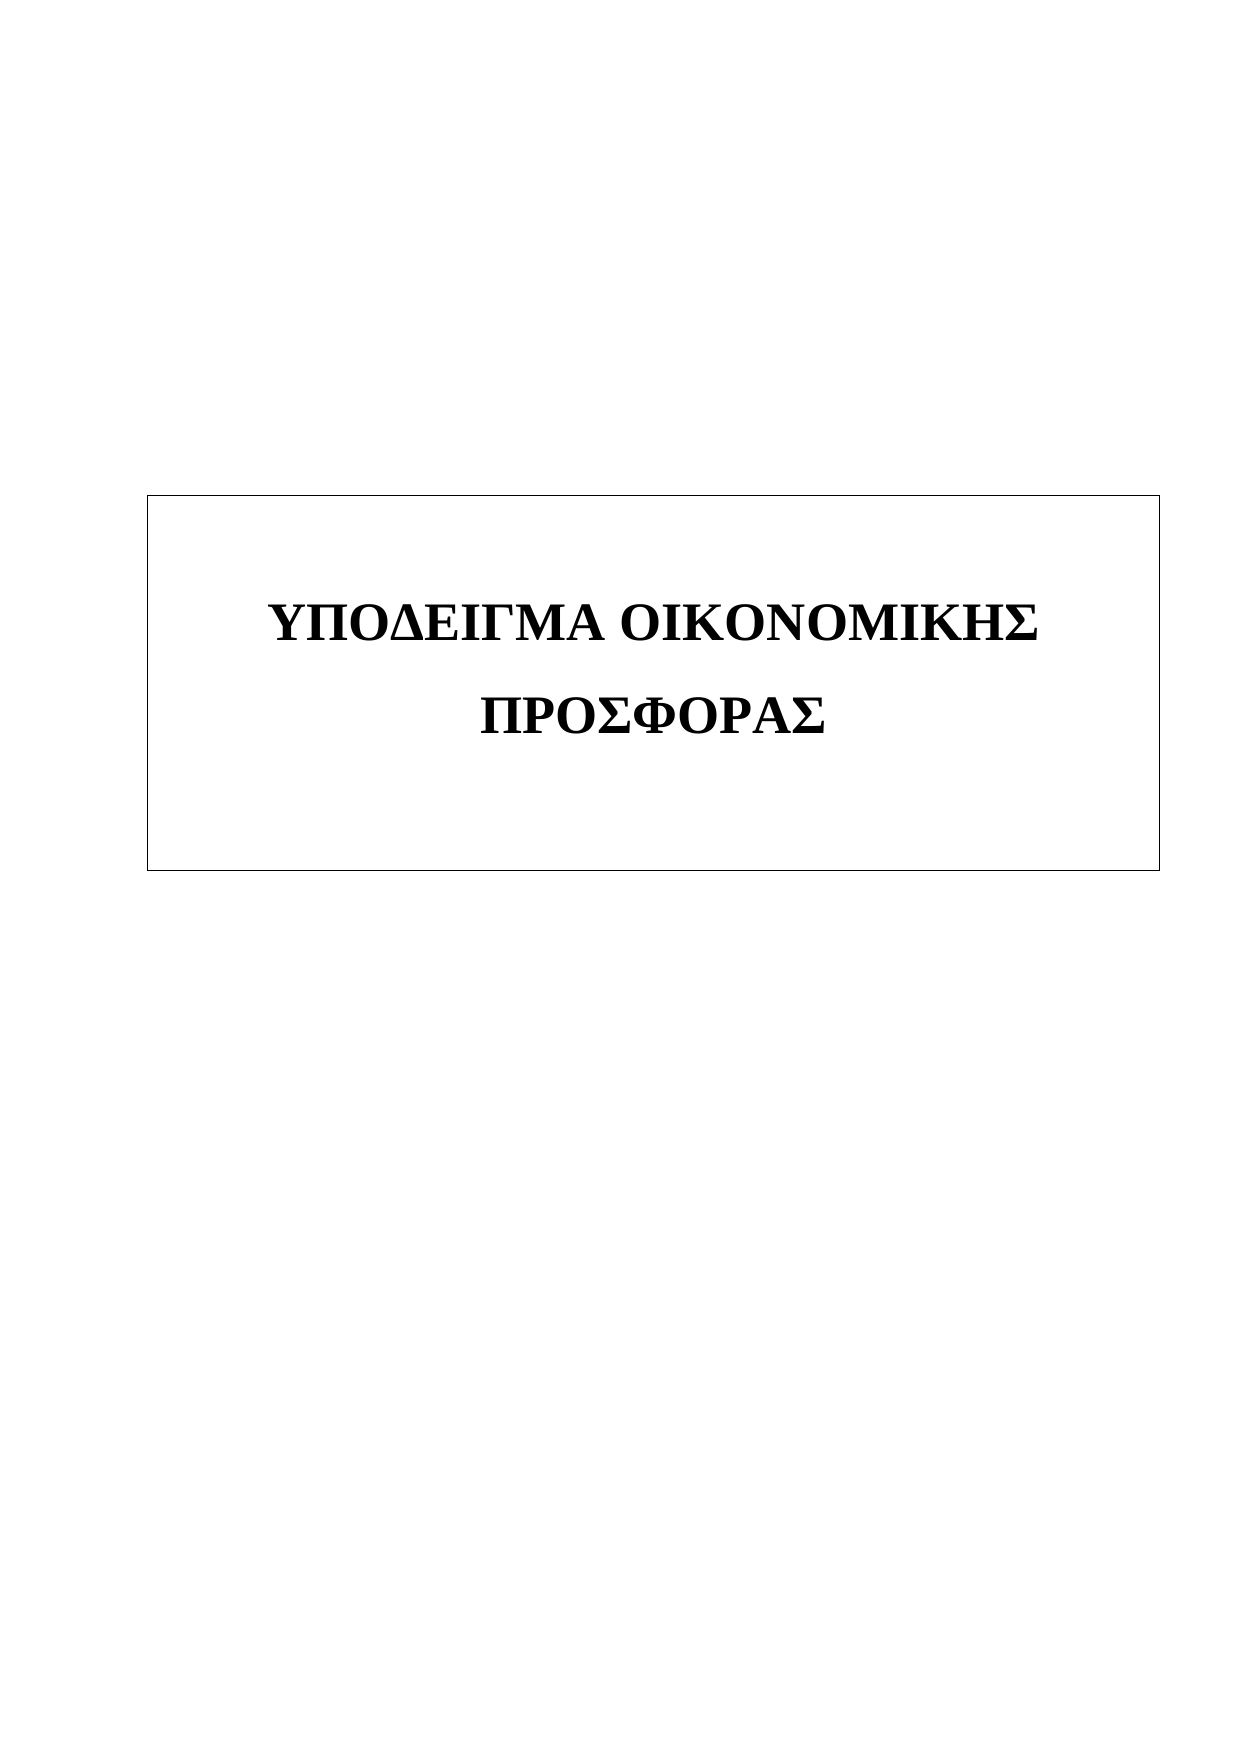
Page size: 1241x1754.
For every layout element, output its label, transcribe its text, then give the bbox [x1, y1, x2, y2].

table_header ΥΠΟΔΕΙΓΜΑ ΟΙΚΟΝΟΜΙΚΗΣ ΠΡΟΣΦΟΡΑΣ [148, 496, 1159, 870]
